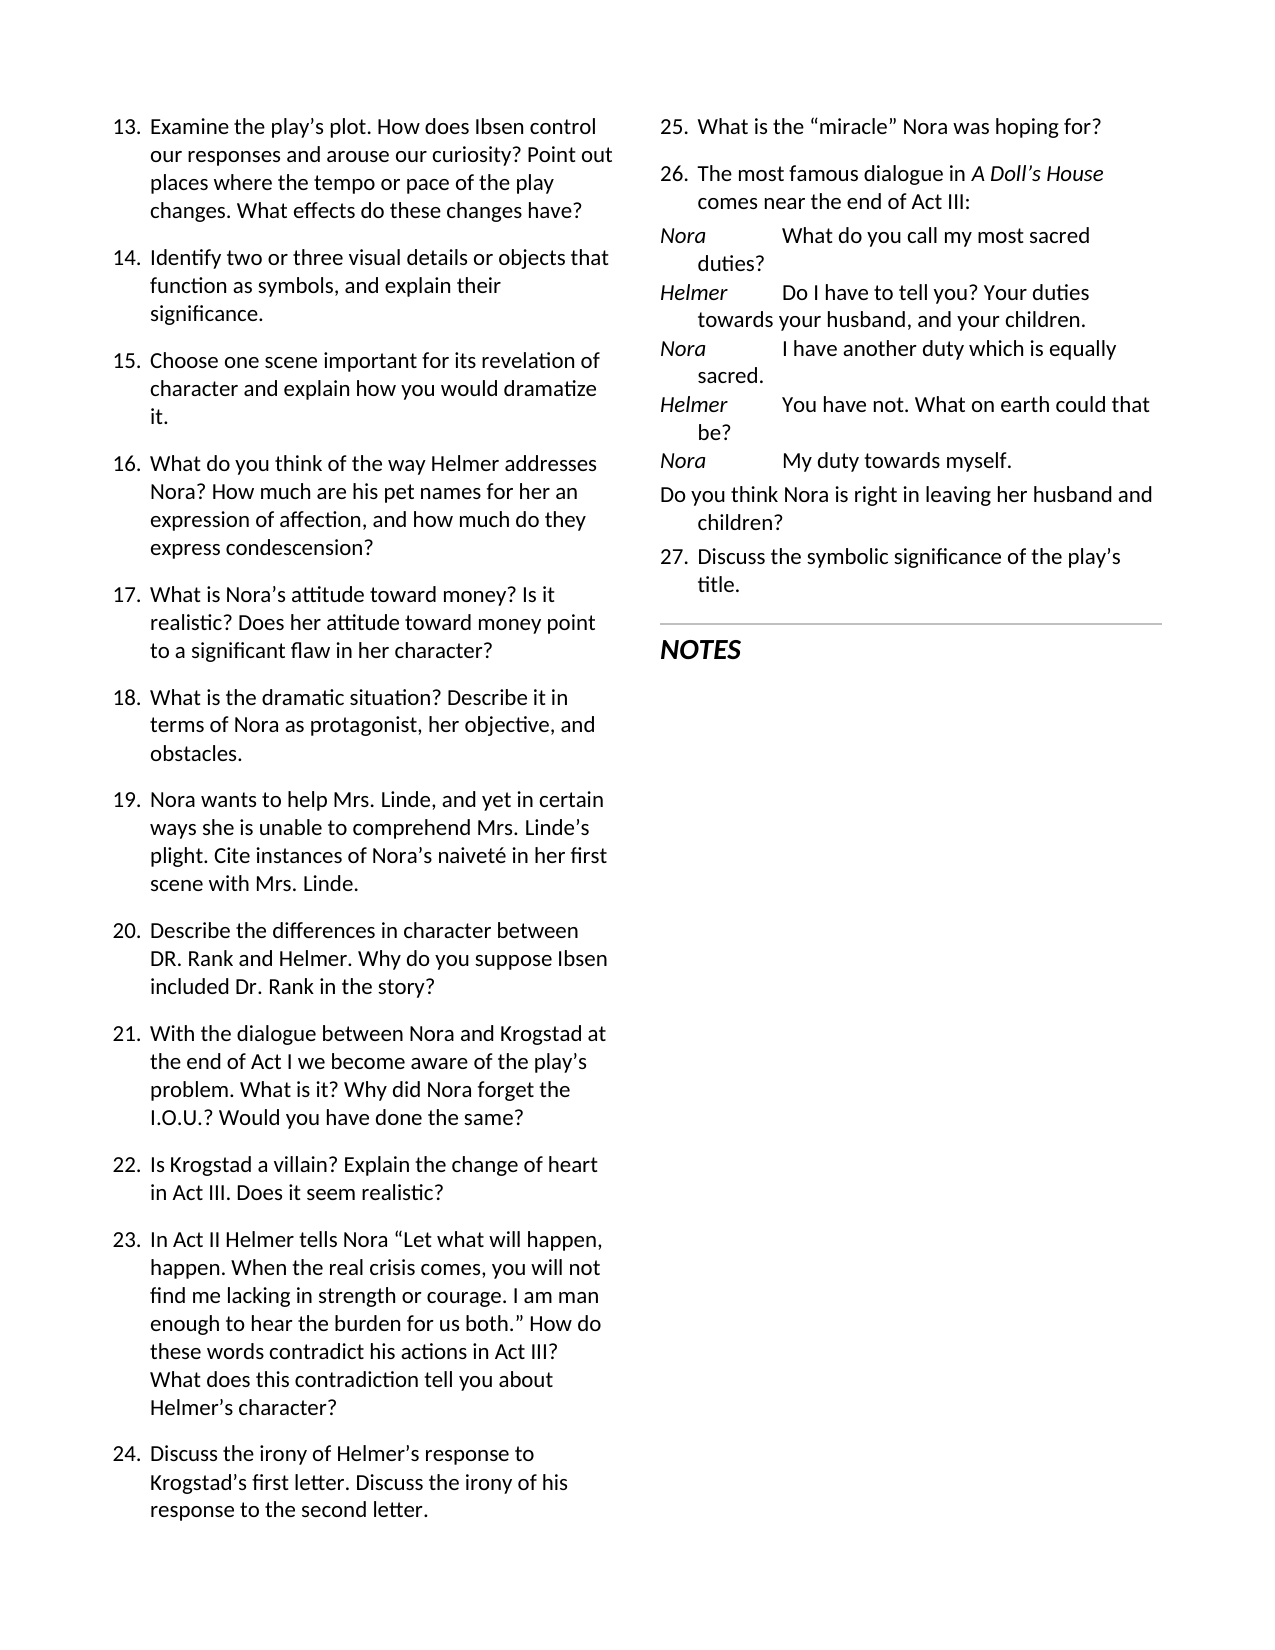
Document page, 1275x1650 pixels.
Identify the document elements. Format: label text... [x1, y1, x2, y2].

list What is the dramatic situation? Describe it in terms of Nora as protagonist, her objective, and obstacles. [112, 683, 615, 767]
list Nora I have another duty which is equally sacred. [660, 334, 1162, 390]
list Is Krogstad a villain? Explain the change of heart in Act III. Does it seem realistic? [112, 1150, 615, 1206]
list Discuss the symbolic significance of the play’s title. [660, 542, 1162, 598]
list The most famous dialogue in A Doll’s House comes near the end of Act III: [660, 159, 1162, 215]
list Identify two or three visual details or objects that function as symbols, and explain their significance. [112, 243, 615, 327]
list What is Nora’s attitude toward money? Is it realistic? Does her attitude toward money point to a significant flaw in her character? [112, 580, 615, 664]
list Helmer You have not. What on earth could that be? [660, 390, 1162, 446]
list What do you think of the way Helmer addresses Nora? How much are his pet names for her an expression of affection, and how much do they express condescension? [112, 449, 615, 561]
list Nora wants to help Mrs. Linde, and yet in certain ways she is unable to comprehend Mrs. Linde’s plight. Cite instances of Nora’s naiveté in her first scene with Mrs. Linde. [112, 785, 615, 897]
list What is the “miracle” Nora was hoping for? [660, 112, 1162, 141]
list With the dialogue between Nora and Krogstad at the end of Act I we become aware of the play’s problem. What is it? Why did Nora forget the I.O.U.? Would you have done the same? [112, 1019, 615, 1131]
list Examine the play’s plot. How does Ibsen control our responses and arouse our curiosity? Point out places where the tempo or pace of the play changes. What effects do these changes have? [112, 112, 615, 224]
list Nora My duty towards myself. [660, 446, 1162, 474]
list Nora What do you call my most sacred duties? [660, 222, 1162, 278]
list Choose one scene important for its revelation of character and explain how you would dramatize it. [112, 346, 615, 430]
list Describe the differences in character between DR. Rank and Helmer. Why do you suppose Ibsen included Dr. Rank in the story? [112, 916, 615, 1000]
list In Act II Helmer tells Nora “Let what will happen, happen. When the real crisis comes, you will not find me lacking in strength or courage. I am man enough to hear the burden for us both.” How do these words contradict his actions in Act III? What does this contradiction tell you about Helmer’s character? [112, 1225, 615, 1421]
list Do you think Nora is right in leaving her husband and children? [660, 480, 1162, 536]
list Discuss the irony of Helmer’s response to Krogstad’s first letter. Discuss the irony of his response to the second letter. [112, 1439, 615, 1524]
list Helmer Do I have to tell you? Your duties towards your husband, and your children. [660, 278, 1162, 334]
text NOTES [660, 625, 1162, 667]
